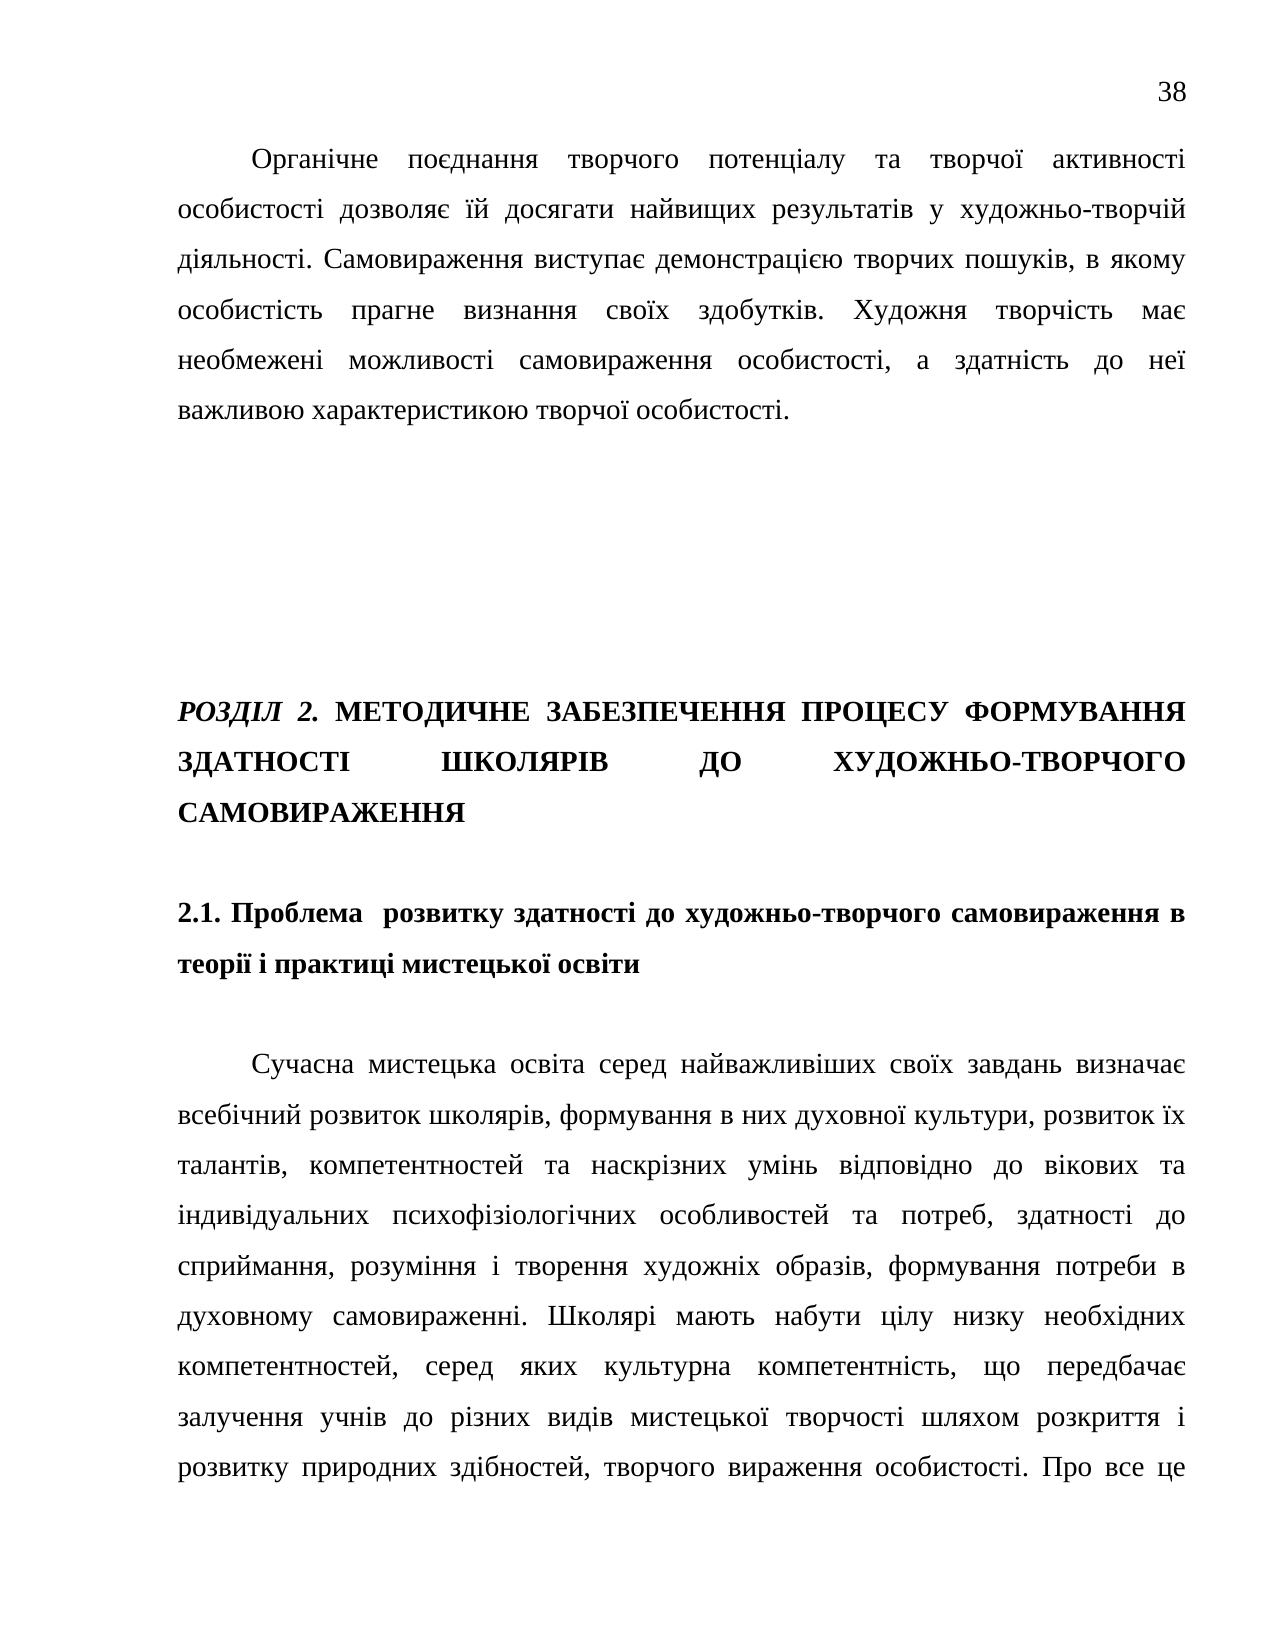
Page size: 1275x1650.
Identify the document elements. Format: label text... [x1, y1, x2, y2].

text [177, 1046, 1186, 1482]
text РОЗДІЛ 2. МЕТОДИЧНЕ ЗАБЕЗПЕЧЕННЯ ПРОЦЕСУ ФОРМУВАННЯ ЗДАТНОСТІ ШКОЛЯРІВ ДО ХУДОЖНЬО-ТВОРЧОГО САМОВИРАЖЕННЯ [177, 694, 1186, 828]
text Органічне поєднання творчого потенціалу та творчої активності особистості дозволяє їй досягати найвищих результатів у художньо-творчій діяльності. Самовираження виступає демонстрацією творчих пошуків, в якому особистість прагне визнання своїх здобутків. Художня творчість має необмежені можливості самовираження особистості, а здатність до неї важливою характеристикою творчої особистості. [177, 141, 1186, 426]
text 2.1. Проблема розвитку здатності до художньо-творчого самовираження в теорії і практиці мистецької освіти [177, 896, 1186, 979]
